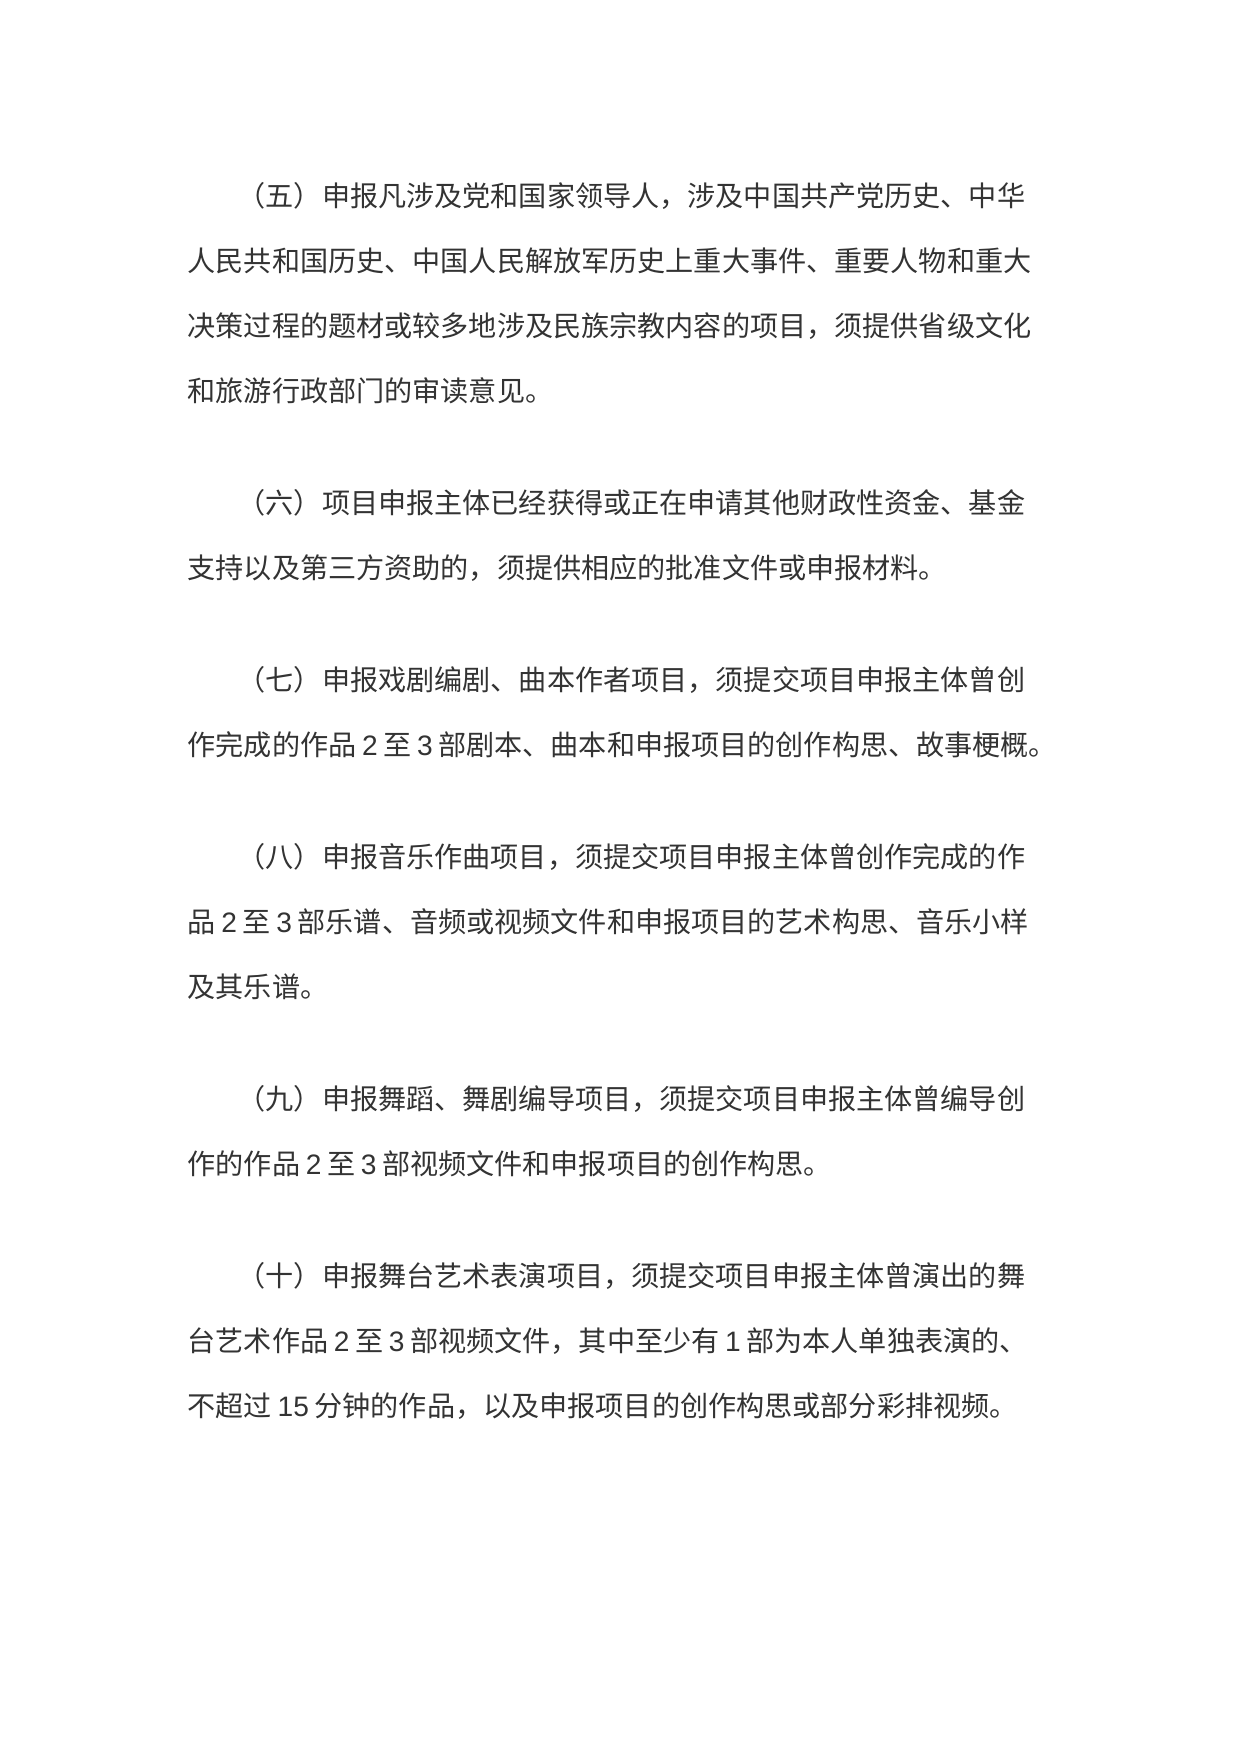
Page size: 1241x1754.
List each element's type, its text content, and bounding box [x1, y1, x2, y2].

text （十）申报舞台艺术表演项目，须提交项目申报主体曾演出的舞台艺术作品2至3部视频文件，其中至少有1部为本人单独表演的、不超过15分钟的作品，以及申报项目的创作构思或部分彩排视频。 [187, 1241, 1053, 1436]
text （六）项目申报主体已经获得或正在申请其他财政性资金、基金支持以及第三方资助的，须提供相应的批准文件或申报材料。 [187, 469, 1053, 599]
text （七）申报戏剧编剧、曲本作者项目，须提交项目申报主体曾创作完成的作品2至3部剧本、曲本和申报项目的创作构思、故事梗概。 [187, 646, 1053, 776]
text （八）申报音乐作曲项目，须提交项目申报主体曾创作完成的作品2至3部乐谱、音频或视频文件和申报项目的艺术构思、音乐小样及其乐谱。 [187, 823, 1053, 1018]
text （五）申报凡涉及党和国家领导人，涉及中国共产党历史、中华人民共和国历史、中国人民解放军历史上重大事件、重要人物和重大决策过程的题材或较多地涉及民族宗教内容的项目，须提供省级文化和旅游行政部门的审读意见。 [187, 162, 1053, 422]
text （九）申报舞蹈、舞剧编导项目，须提交项目申报主体曾编导创作的作品2至3部视频文件和申报项目的创作构思。 [187, 1064, 1053, 1194]
